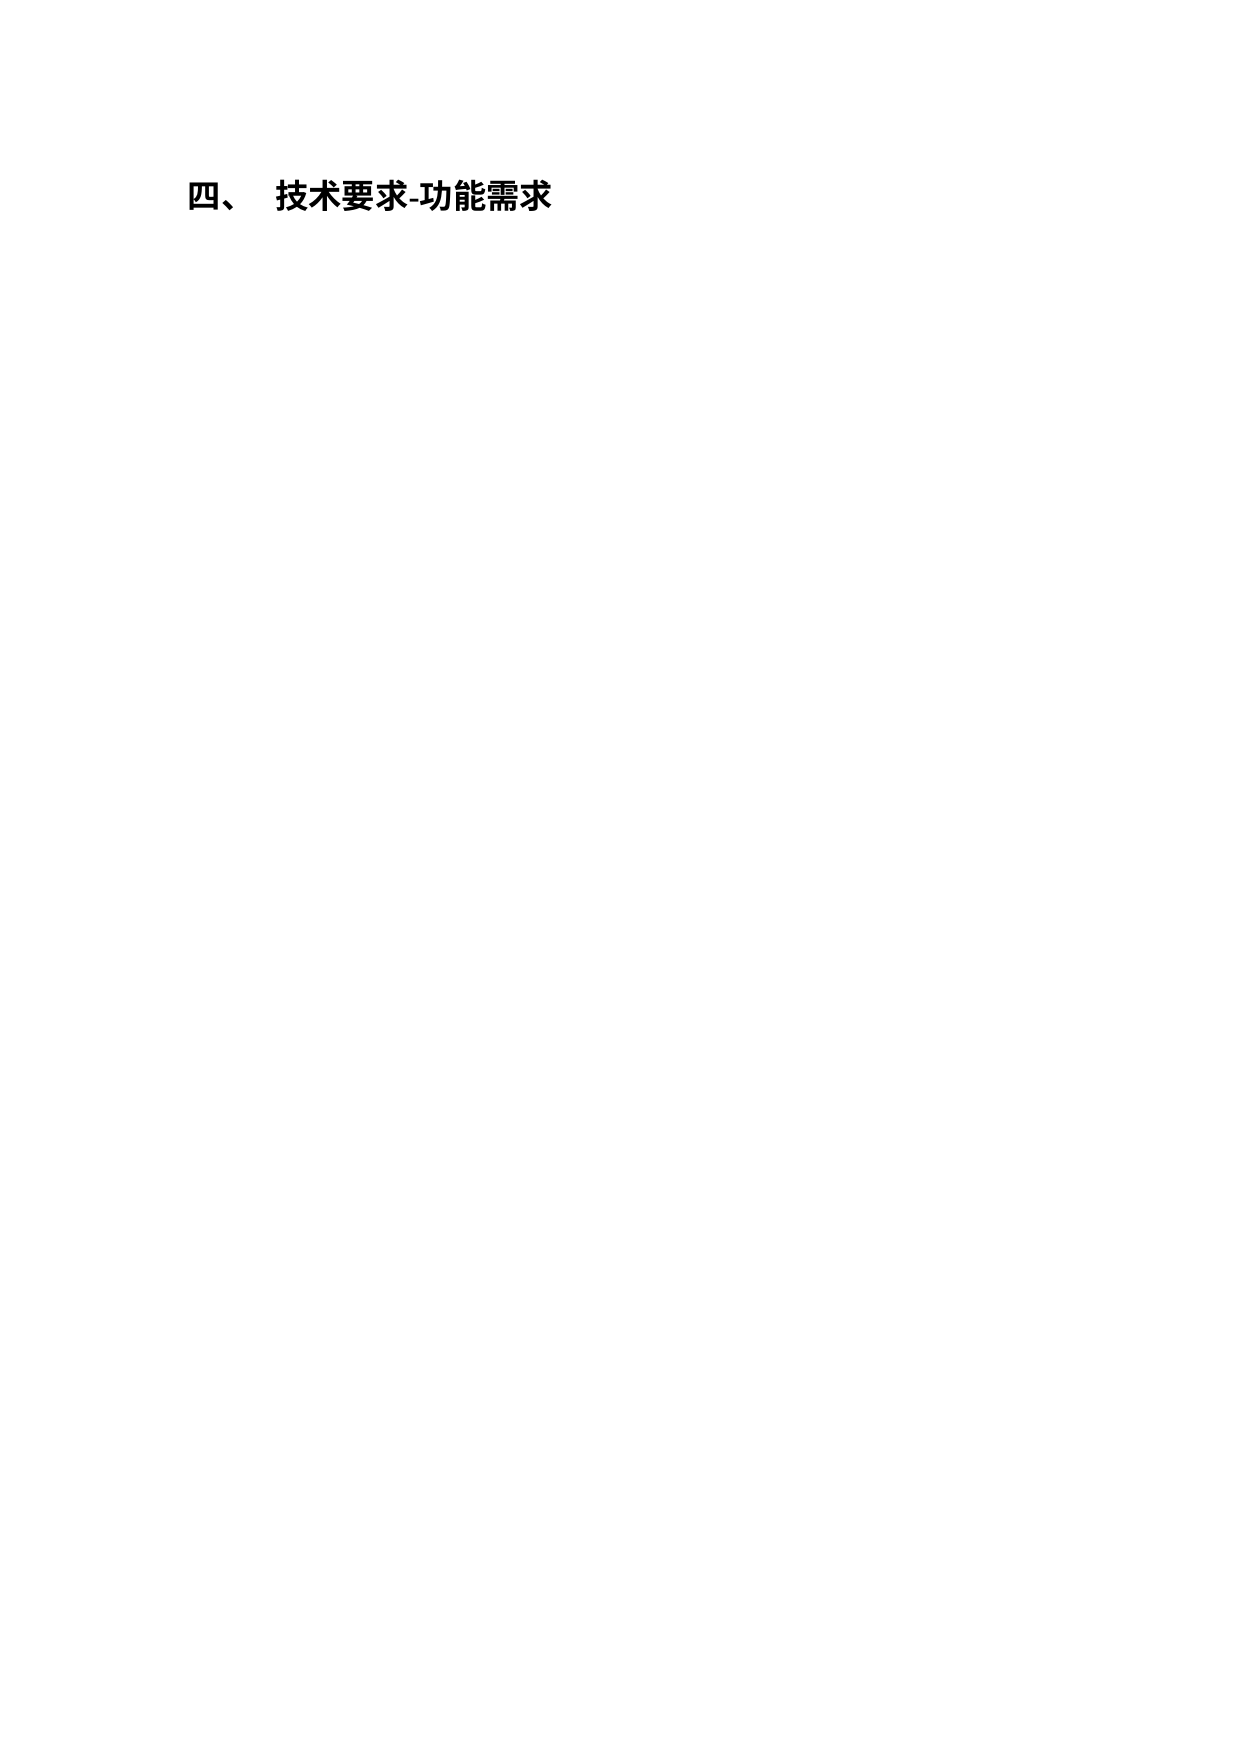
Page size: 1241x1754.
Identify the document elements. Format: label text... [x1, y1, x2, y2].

subtitle 技术要求-功能需求 [187, 162, 1053, 227]
